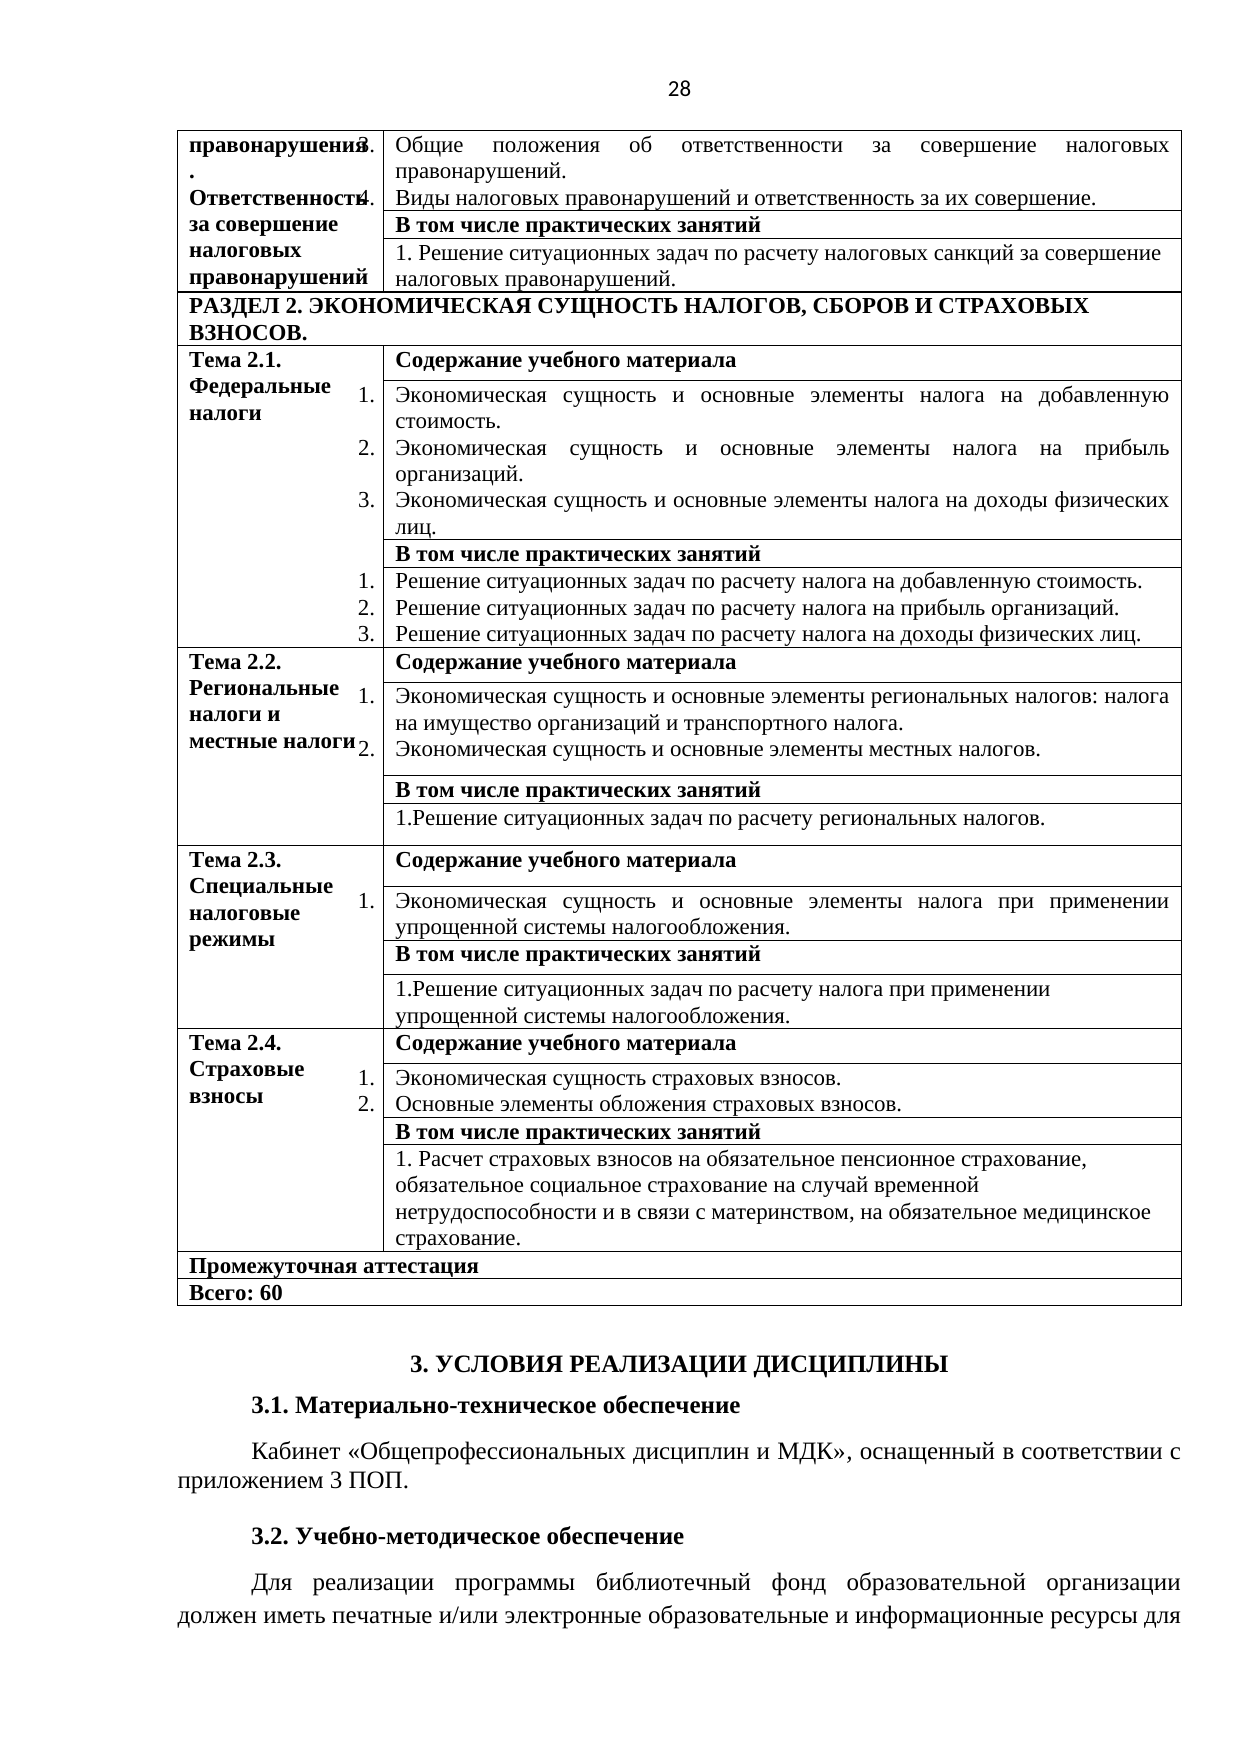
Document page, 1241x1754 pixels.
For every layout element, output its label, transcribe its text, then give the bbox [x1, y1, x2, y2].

table_cell 1. Решение ситуационных задач по расчету налоговых санкций за совершение налоговых правонарушений. [384, 239, 1181, 291]
table_cell 1.Решение ситуационных задач по расчету налога при применении упрощенной системы налогообложения. [384, 975, 1181, 1028]
table_cell Тема 2.2. Региональные налоги и местные налоги [178, 648, 383, 845]
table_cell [384, 131, 1181, 210]
text Кабинет «Общепрофессиональных дисциплин и МДК», оснащенный в соответствии с приложением 3 ПОП. [177, 1436, 1181, 1493]
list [177, 1567, 1181, 1629]
table_cell Решение ситуационных задач по расчету налога на добавленную стоимость. Решение ситуационных задач по расчету налога на прибыль организаций. Решение ситуационных задач по расчету налога на доходы физических лиц. [384, 568, 1181, 647]
table_cell 1.Решение ситуационных задач по расчету региональных налогов. [384, 804, 1181, 845]
table_cell Всего: 60 [178, 1279, 1181, 1305]
text 3.2. Учебно-методическое обеспечение [177, 1521, 1181, 1550]
table_cell Экономическая сущность и основные элементы налога при применении упрощенной системы налогообложения. [384, 887, 1181, 939]
table_cell РАЗДЕЛ 2. ЭКОНОМИЧЕСКАЯ СУЩНОСТЬ НАЛОГОВ, СБОРОВ И СТРАХОВЫХ ВЗНОСОВ. [178, 293, 1181, 345]
table_cell Тема 2.4. Страховые взносы [178, 1029, 383, 1251]
text 3.1. Материально-техническое обеспечение [177, 1390, 1181, 1419]
table_cell В том числе практических занятий [384, 776, 1181, 803]
table_cell Тема 2.1. Федеральные налоги [178, 346, 383, 647]
table_cell Содержание учебного материала [384, 1029, 1181, 1063]
table_cell В том числе практических занятий [384, 941, 1181, 974]
table_cell Промежуточная аттестация [178, 1252, 1181, 1278]
table_cell В том числе практических занятий [384, 540, 1181, 567]
table_cell Содержание учебного материала [384, 648, 1181, 682]
table_cell Содержание учебного материала [384, 346, 1181, 380]
table_cell Тема 2.3. Специальные налоговые режимы [178, 846, 383, 1028]
text 3. Условия реализации ДИСЦИПЛИНЫ [177, 1349, 1181, 1378]
table_cell Содержание учебного материала [384, 846, 1181, 886]
table_cell В том числе практических занятий [384, 211, 1181, 238]
table_cell В том числе практических занятий [384, 1118, 1181, 1144]
table_cell Экономическая сущность и основные элементы налога на добавленную стоимость. Экономическая сущность и основные элементы налога на прибыль организаций. Экономическая сущность и основные элементы налога на доходы физических лиц. [384, 381, 1181, 539]
table_cell Экономическая сущность страховых взносов. Основные элементы обложения страховых взносов. [384, 1064, 1181, 1117]
table_cell 1. Расчет страховых взносов на обязательное пенсионное страхование, обязательное социальное страхование на случай временной нетрудоспособности и в связи с материнством, на обязательное медицинское страхование. [384, 1145, 1181, 1251]
table_cell Экономическая сущность и основные элементы региональных налогов: налога на имущество организаций и транспортного налога. Экономическая сущность и основные элементы местных налогов. [384, 683, 1181, 775]
